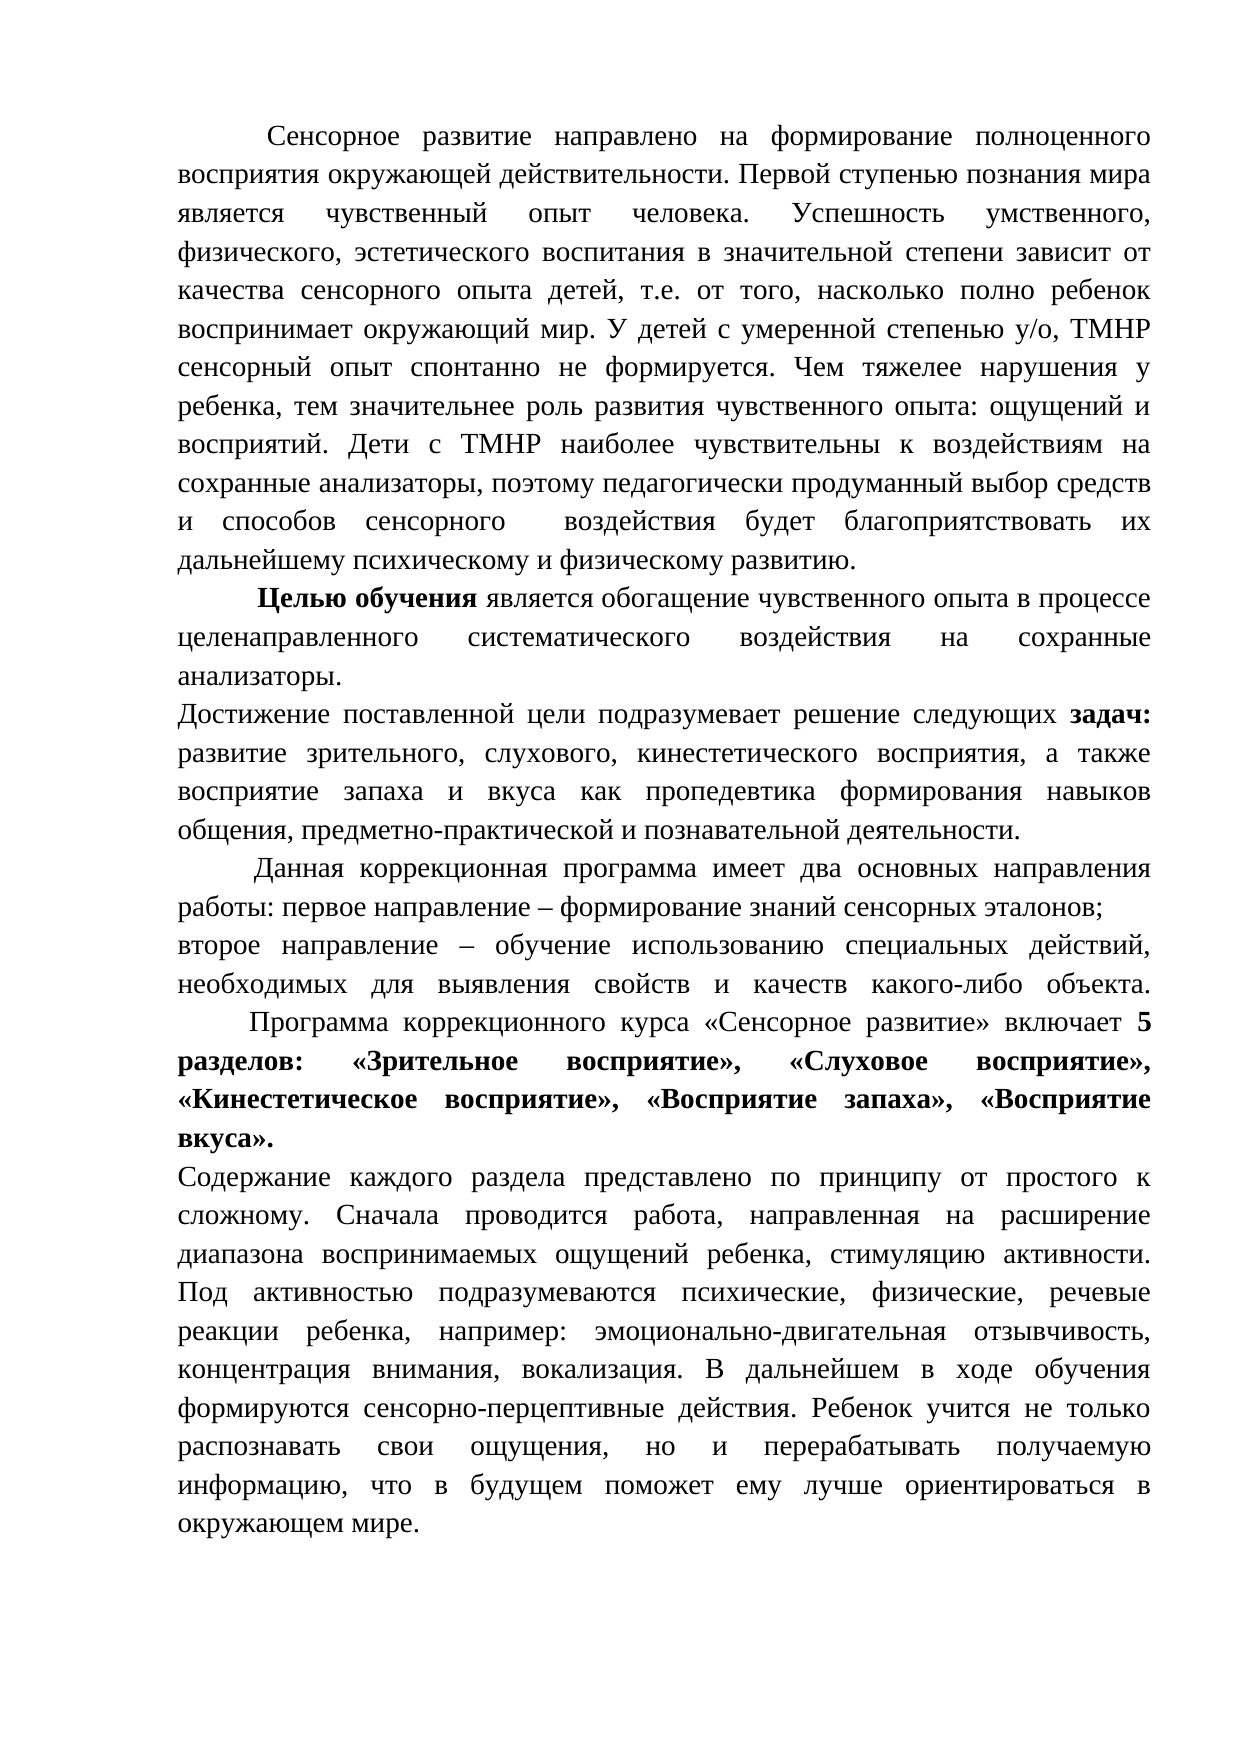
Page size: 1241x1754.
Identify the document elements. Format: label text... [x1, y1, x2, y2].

text Целью обучения является обогащение чувственного опыта в процессе целенаправленного систематического воздействия на сохранные анализаторы. [177, 581, 1152, 691]
text второе направление – обучение использованию специальных действий, необходимых для выявления свойств и качеств какого-либо объекта. Программа коррекционного курса «Сенсорное развитие» включает 5 разделов: «Зрительное восприятие», «Слуховое восприятие», «Кинестетическое восприятие», «Восприятие запаха», «Восприятие вкуса». [177, 927, 1152, 1154]
text Достижение поставленной цели подразумевает решение следующих задач: развитие зрительного, слухового, кинестетического восприятия, а также восприятие запаха и вкуса как пропедевтика формирования навыков общения, предметно-практической и познавательной деятельности. [177, 696, 1152, 845]
text Данная коррекционная программа имеет два основных направления работы: первое направление – формирование знаний сенсорных эталонов; [177, 850, 1152, 922]
text Сенсорное развитие направлено на формирование полноценного восприятия окружающей действительности. Первой ступенью познания мира является чувственный опыт человека. Успешность умственного, физического, эстетического воспитания в значительной степени зависит от качества сенсорного опыта детей, т.е. от того, насколько полно ребенок воспринимает окружающий мир. У детей с умеренной степенью у/о, ТМНР сенсорный опыт спонтанно не формируется. Чем тяжелее нарушения у ребенка, тем значительнее роль развития чувственного опыта: ощущений и восприятий. Дети с ТМНР наиболее чувствительны к воздействиям на сохранные анализаторы, поэтому педагогически продуманный выбор средств и способов сенсорного воздействия будет благоприятствовать их дальнейшему психическому и физическому развитию. [177, 118, 1152, 576]
text Содержание каждого раздела представлено по принципу от простого к сложному. Сначала проводится работа, направленная на расширение диапазона воспринимаемых ощущений ребенка, стимуляцию активности. Под активностью подразумеваются психические, физические, речевые реакции ребенка, например: эмоционально-двигательная отзывчивость, концентрация внимания, вокализация. В дальнейшем в ходе обучения формируются сенсорно-перцептивные действия. Ребенок учится не только распознавать свои ощущения, но и перерабатывать получаемую информацию, что в будущем поможет ему лучше ориентироваться в окружающем мире. [177, 1159, 1152, 1539]
